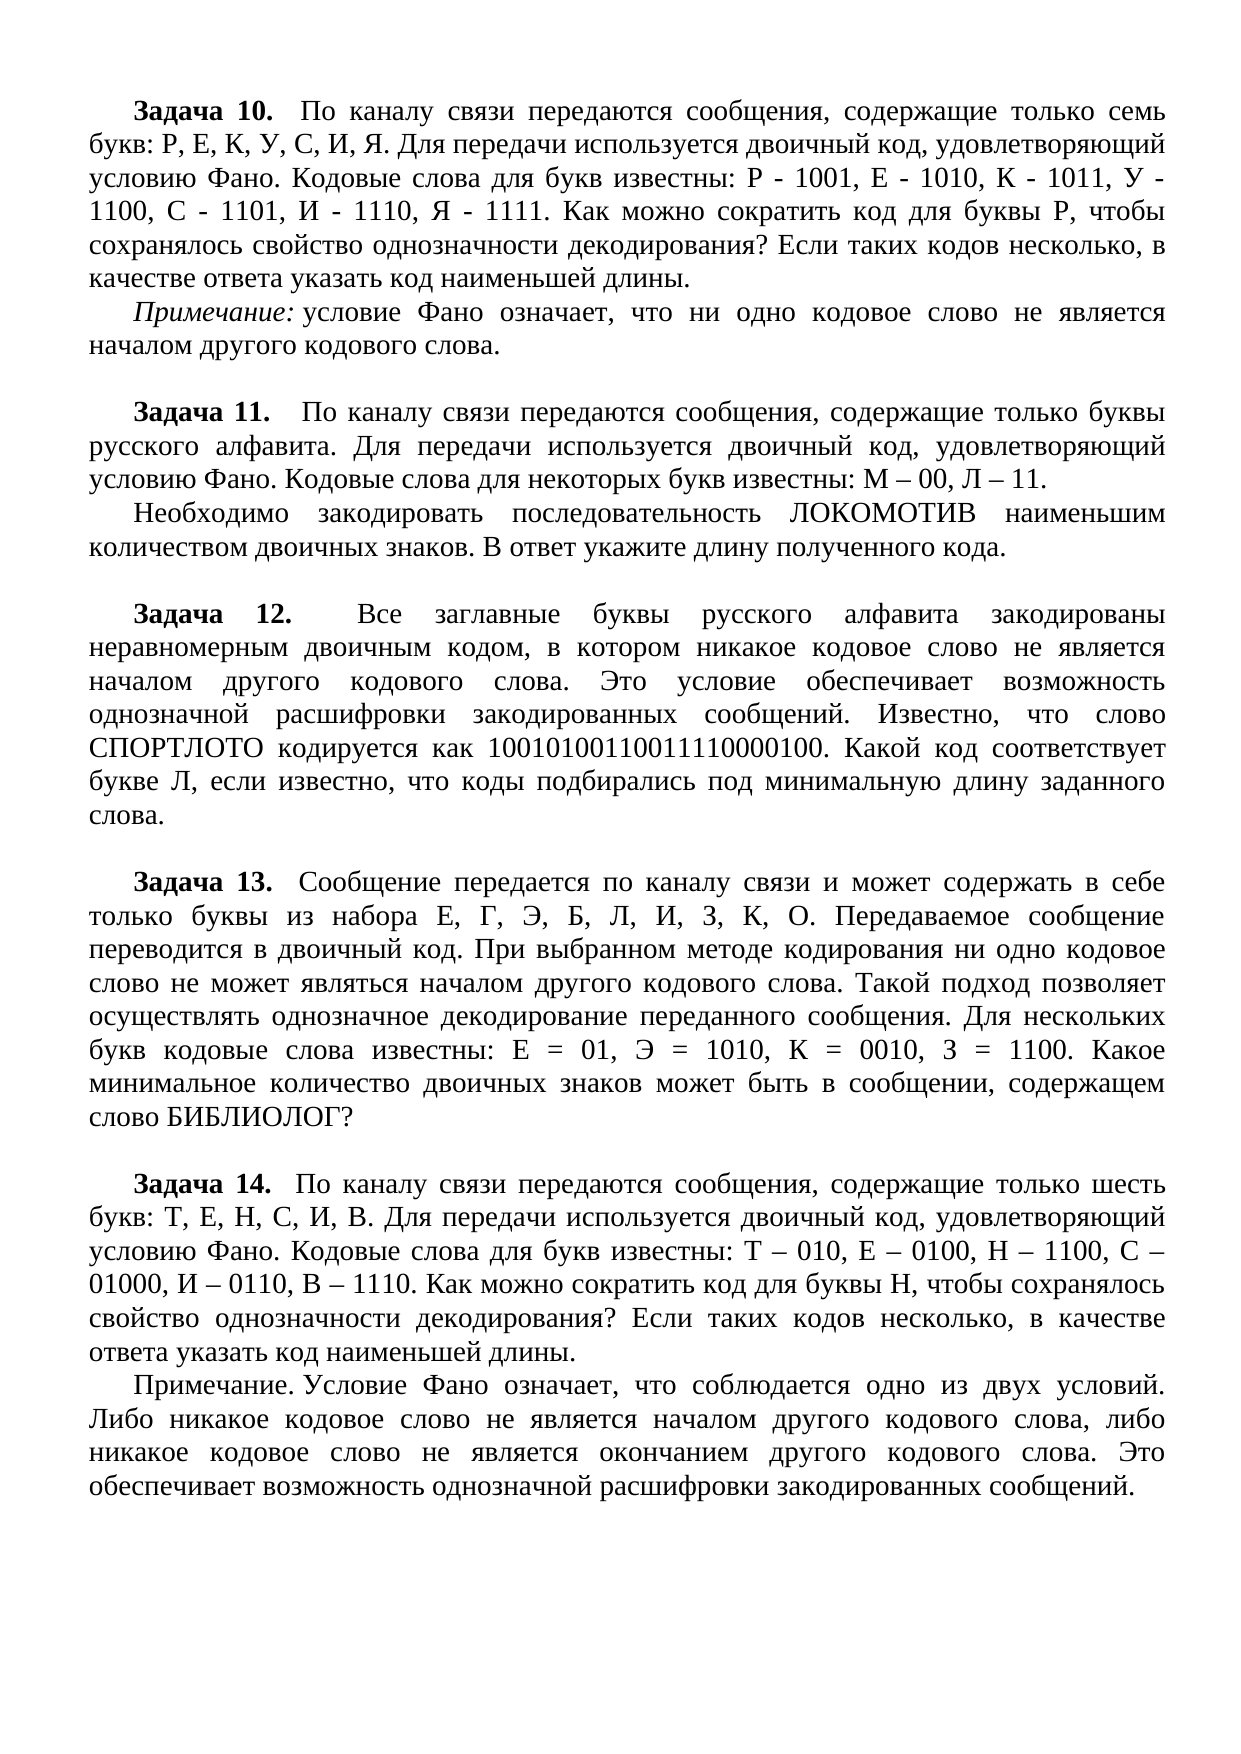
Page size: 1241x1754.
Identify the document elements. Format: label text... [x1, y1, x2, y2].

text Задача 13. Сообщение передается по каналу связи и может содержать в себе только буквы из набора Е, Г, Э, Б, Л, И, З, К, О. Передаваемое сообщение переводится в двоичный код. При выбранном методе кодирования ни одно кодовое слово не может являться началом другого кодового слова. Такой подход позволяет осуществлять однозначное декодирование переданного сообщения. Для нескольких букв кодовые слова известны: Е = 01, Э = 1010, К = 0010, З = 1100. Какое минимальное количество двоичных знаков может быть в сообщении, содержащем слово БИБЛИОЛОГ? [89, 864, 1167, 1132]
text Задача 12. Все заглавные буквы русского алфавита закодированы неравномерным двоичным кодом, в котором никакое кодовое слово не является началом другого кодового слова. Это условие обеспечивает возможность однозначной расшифровки закодированных сообщений. Известно, что слово СПОРТЛОТО кодируется как 10010100110011110000100. Какой код соответствует букве Л, если известно, что коды подбирались под минимальную длину заданного слова. [89, 596, 1167, 831]
text Задача 10. По каналу связи передаются сообщения, содержащие только семь букв: Р, Е, К, У, С, И, Я. Для передачи используется двоичный код, удовлетворяющий условию Фано. Кодовые слова для букв известны: Р - 1001, Е - 1010, К - 1011, У - 1100, С - 1101, И - 1110, Я - 1111. Как можно сократить код для буквы Р, чтобы сохранялось свойство однозначности декодирования? Если таких кодов несколько, в качестве ответа указать код наименьшей длины. [89, 93, 1167, 294]
text Необходимо закодировать последовательность ЛОКОМОТИВ наименьшим количеством двоичных знаков. В ответ укажите длину полученного кода. [89, 495, 1167, 562]
text Примечание: условие Фано означает, что ни одно кодовое слово не является началом другого кодового слова. [89, 294, 1167, 361]
text Задача 14. По каналу связи передаются сообщения, содержащие только шесть букв: Т, Е, Н, С, И, В. Для передачи используется двоичный код, удовлетворяющий условию Фано. Кодовые слова для букв известны: Т – 010, Е – 0100, Н – 1100, С – 01000, И – 0110, В – 1110. Как можно сократить код для буквы Н, чтобы сохранялось свойство однозначности декодирования? Если таких кодов несколько, в качестве ответа указать код наименьшей длины. [89, 1166, 1167, 1367]
text Задача 11. По каналу связи передаются сообщения, содержащие только буквы русского алфавита. Для передачи используется двоичный код, удовлетворяющий условию Фано. Кодовые слова для некоторых букв известны: М – 00, Л – 11. [89, 394, 1167, 495]
text Примечание. Условие Фано означает, что соблюдается одно из двух условий. Либо никакое кодовое слово не является началом другого кодового слова, либо никакое кодовое слово не является окончанием другого кодового слова. Это обеспечивает возможность однозначной расшифровки закодированных сообщений. [89, 1367, 1167, 1501]
